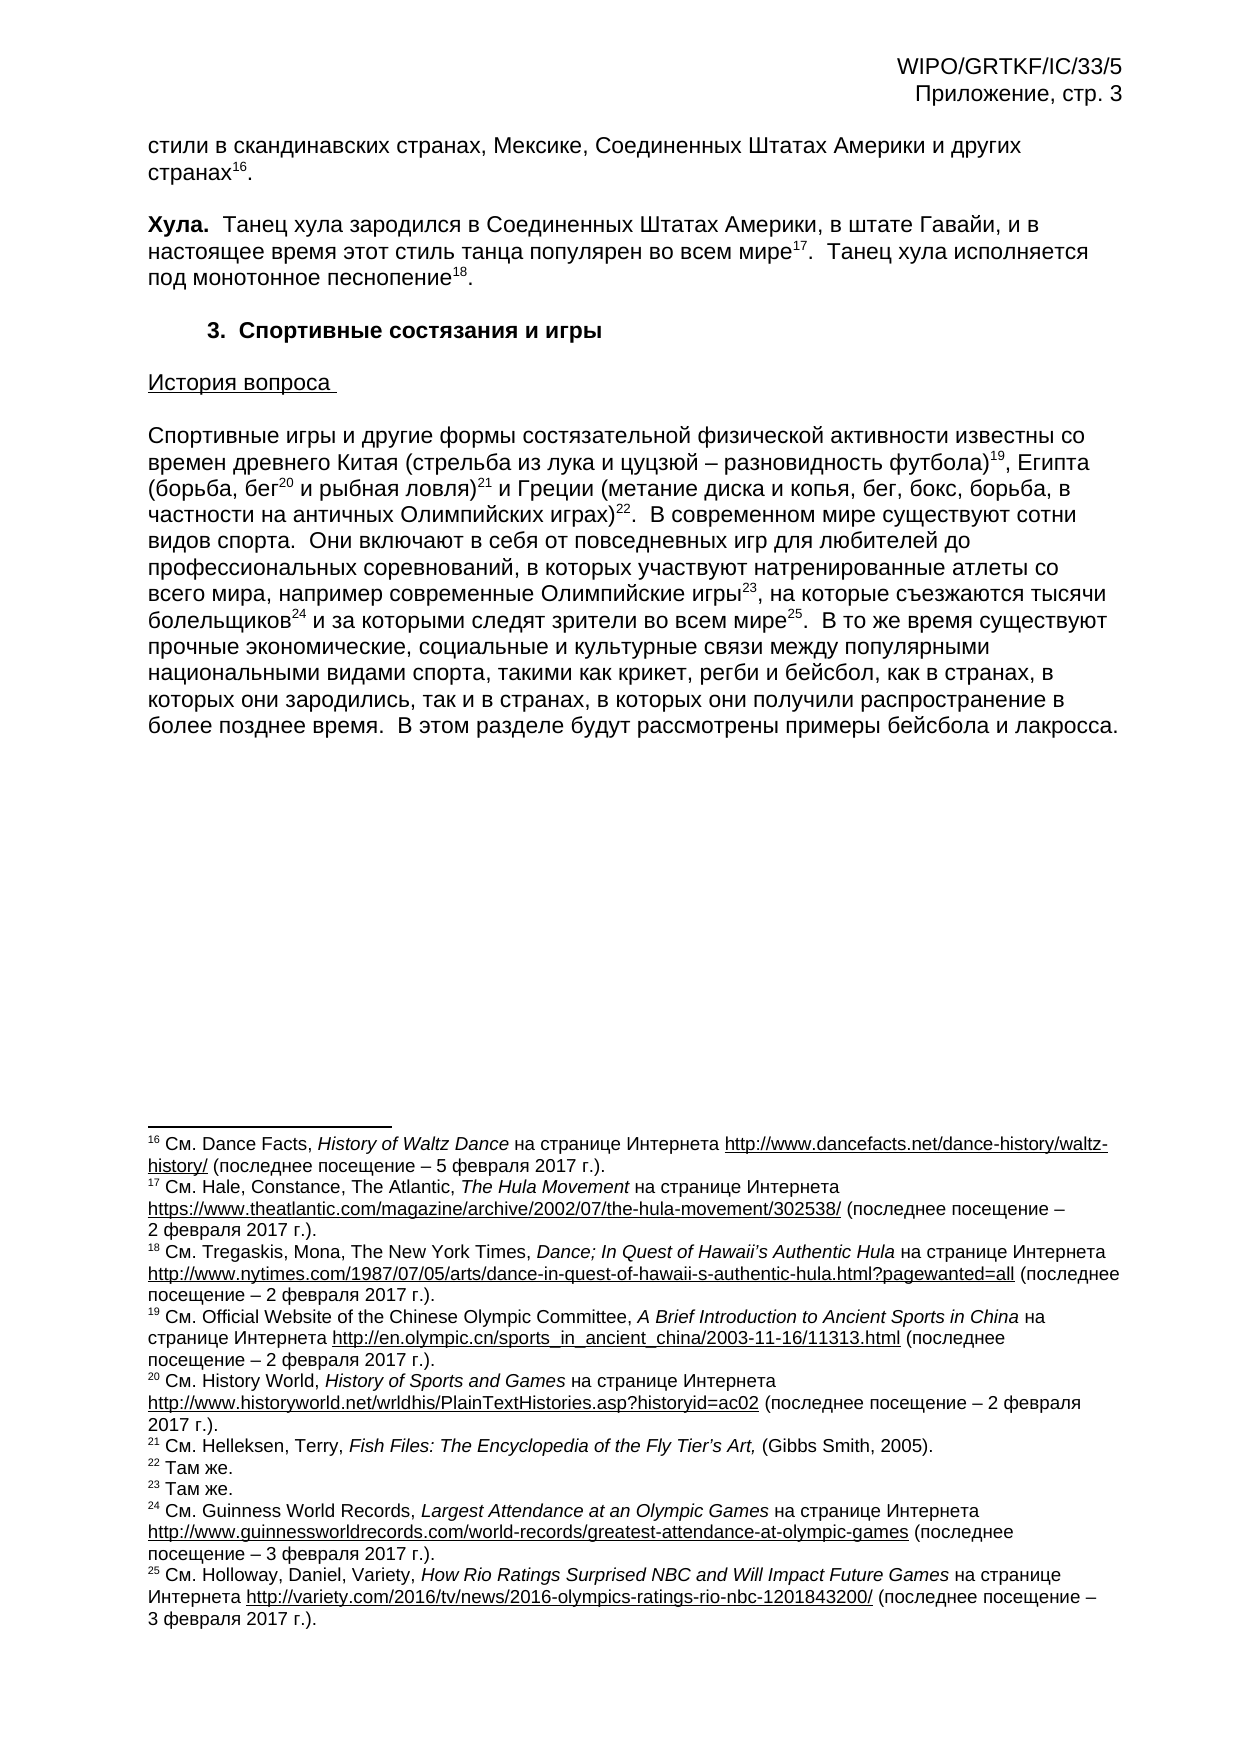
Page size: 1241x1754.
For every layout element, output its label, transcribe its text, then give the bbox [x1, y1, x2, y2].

text Вальс. Вальс – как бальный и народный танец – зародился в Германии и Австрии, по всей видимости, в XIII веке. К середине XVIII века вальс проник на окраины крупных городов сначала во Франции, а затем и во всей Европе. К концу века вальс стал очень популярным в Вене и до сих пор остается одним из центральных элементов австрийской культуры. Получив распространение во всем мире, вальс имеет свои отличительные стили в скандинавских странах, Мексике, Соединенных Штатах Америки и других странах. [148, 132, 1122, 185]
text История вопроса [148, 369, 1122, 396]
text 3. Спортивные состязания и игры [207, 317, 1122, 343]
text Хула. Танец хула зародился в Соединенных Штатах Америки, в штате Гавайи, и в настоящее время этот стиль танца популярен во всем мире. Танец хула исполняется под монотонное песнопение. [148, 211, 1122, 290]
text Спортивные игры и другие формы состязательной физической активности известны со времен древнего Китая (стрельба из лука и цуцзюй – разновидность футбола), Египта (борьба, бег и рыбная ловля) и Греции (метание диска и копья, бег, бокс, борьба, в частности на античных Олимпийских играх). В современном мире существуют сотни видов спорта. Они включают в себя от повседневных игр для любителей до профессиональных соревнований, в которых участвуют натренированные атлеты со всего мира, например современные Олимпийские игры, на которые съезжаются тысячи болельщиков и за которыми следят зрители во всем мире. В то же время существуют прочные экономические, социальные и культурные связи между популярными национальными видами спорта, такими как крикет, регби и бейсбол, как в странах, в которых они зародились, так и в странах, в которых они получили распространение в более позднее время. В этом разделе будут рассмотрены примеры бейсбола и лакросса. [148, 422, 1122, 738]
